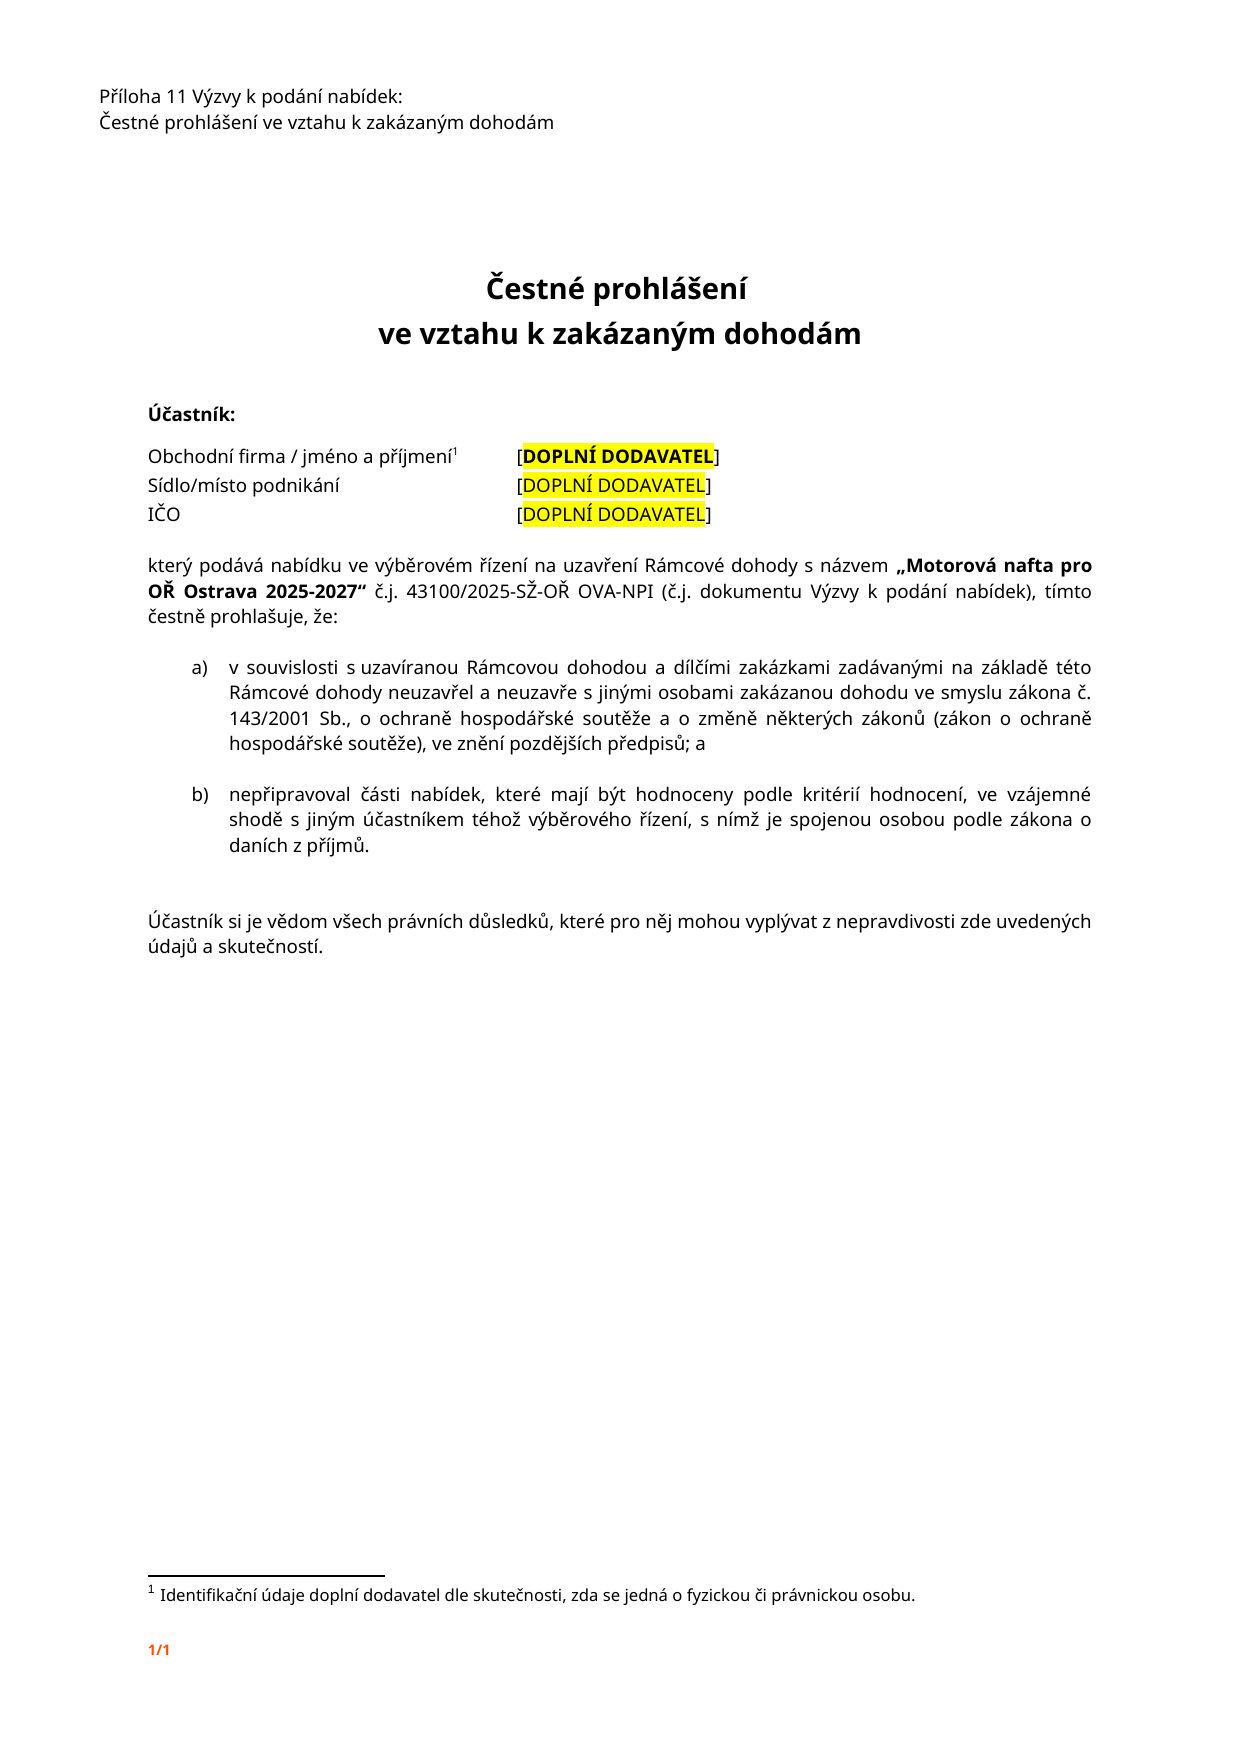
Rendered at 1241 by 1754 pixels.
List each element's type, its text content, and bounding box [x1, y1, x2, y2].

title Čestné prohlášení [148, 268, 1093, 308]
list nepřipravoval části nabídek, které mají být hodnoceny podle kritérií hodnocení, ve vzájemné shodě s jiným účastníkem téhož výběrového řízení, s nímž je spojenou osobou podle zákona o daních z příjmů. [191, 781, 1093, 858]
text Účastník si je vědom všech právních důsledků, které pro něj mohou vyplývat z nepravdivosti zde uvedených údajů a skutečností. [148, 908, 1093, 959]
text Sídlo/místo podnikání [DOPLNÍ DODAVATEL] [148, 469, 1093, 498]
text IČO [148, 498, 1093, 527]
list v souvislosti s uzavíranou Rámcovou dohodou a dílčími zakázkami zadávanými na základě této Rámcové dohody neuzavřel a neuzavře s jinými osobami zakázanou dohodu ve smyslu zákona č. 143/2001 Sb., o ochraně hospodářské soutěže a o změně některých zákonů (zákon o ochraně hospodářské soutěže), ve znění pozdějších předpisů; a [191, 654, 1093, 756]
text který podává nabídku ve výběrovém řízení na uzavření Rámcové dohody s názvem „Motorová nafta pro OŘ Ostrava 2025-2027“ č.j. 43100/2025-SŽ-OŘ OVA-NPI (č.j. dokumentu Výzvy k podání nabídek), tímto čestně prohlašuje, že: [148, 553, 1093, 629]
text Obchodní firma / jméno a příjmení [148, 440, 1093, 469]
text Účastník: [148, 397, 1093, 428]
text ve vztahu k zakázaným dohodám [148, 314, 1093, 353]
